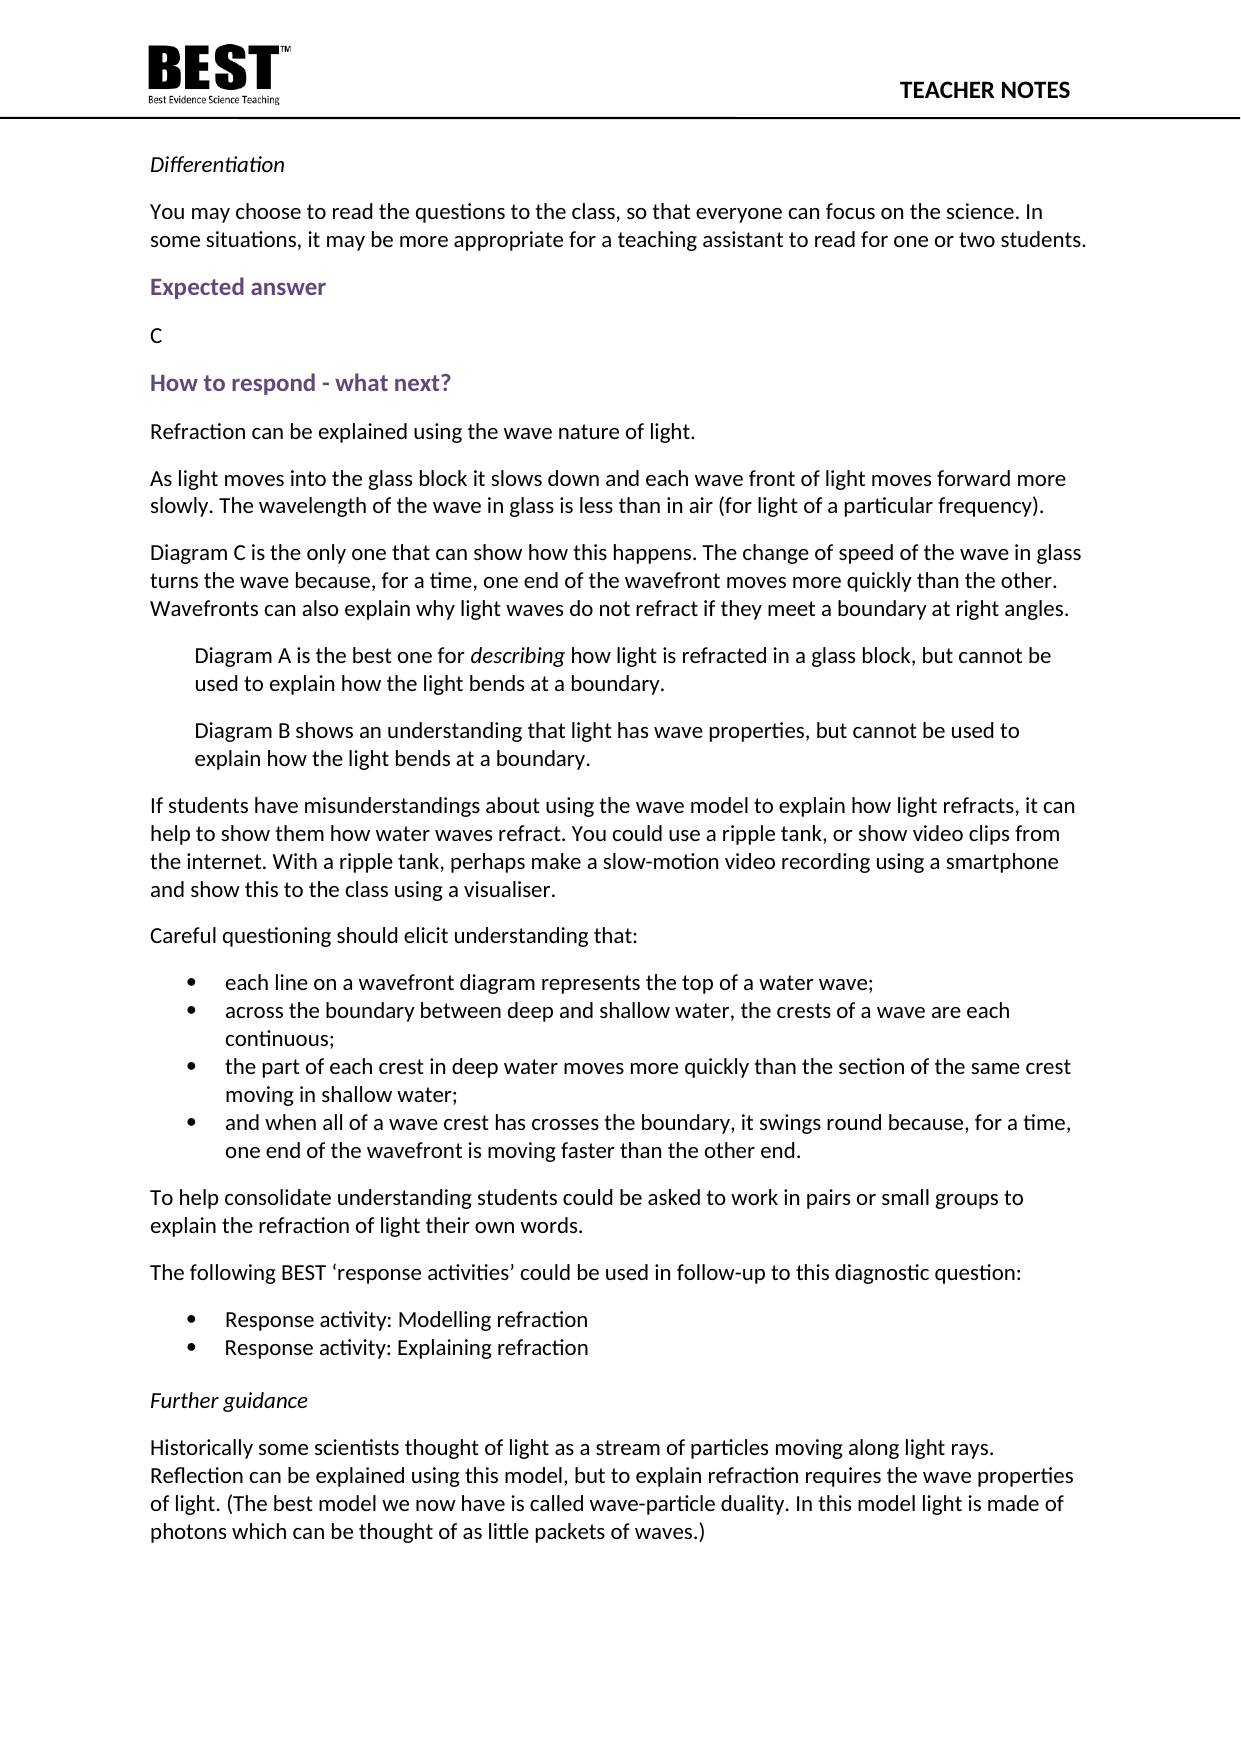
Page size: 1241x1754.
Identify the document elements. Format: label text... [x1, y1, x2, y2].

text Historically some scientists thought of light as a stream of particles moving along light rays. Reflection can be explained using this model, but to explain refraction requires the wave properties of light. (The best model we now have is called wave-particle duality. In this model light is made of photons which can be thought of as little packets of waves.) [150, 1433, 1090, 1545]
text Diagram C is the only one that can show how this happens. The change of speed of the wave in glass turns the wave because, for a time, one end of the wavefront moves more quickly than the other. Wavefronts can also explain why light waves do not refract if they meet a boundary at right angles. [150, 538, 1090, 622]
text If students have misunderstandings about using the wave model to explain how light refracts, it can help to show them how water waves refract. You could use a ripple tank, or show video clips from the internet. With a ripple tank, perhaps make a slow-motion video recording using a smartphone and show this to the class using a visualiser. [150, 791, 1090, 903]
list Response activity: Explaining refraction [187, 1333, 1090, 1361]
text As light moves into the glass block it slows down and each wave front of light moves forward more slowly. The wavelength of the wave in glass is less than in air (for light of a particular frequency). [150, 464, 1090, 520]
text Careful questioning should elicit understanding that: [150, 922, 1090, 950]
text C [150, 321, 1090, 349]
text To help consolidate understanding students could be asked to work in pairs or small groups to explain the refraction of light their own words. [150, 1183, 1090, 1239]
picture [148, 44, 291, 105]
list and when all of a wave crest has crosses the boundary, it swings round because, for a time, one end of the wavefront is moving faster than the other end. [187, 1108, 1090, 1164]
text Expected answer [150, 272, 1090, 302]
text Diagram A is the best one for describing how light is refracted in a glass block, but cannot be used to explain how the light bends at a boundary. [194, 641, 1090, 697]
text How to respond - what next? [150, 368, 1090, 398]
list each line on a wavefront diagram represents the top of a water wave; [187, 968, 1090, 996]
text Diagram B shows an understanding that light has wave properties, but cannot be used to explain how the light bends at a boundary. [194, 716, 1090, 772]
list the part of each crest in deep water moves more quickly than the section of the same crest moving in shallow water; [187, 1052, 1090, 1108]
text The following BEST ‘response activities’ could be used in follow-up to this diagnostic question: [150, 1258, 1090, 1286]
text Differentiation [150, 150, 1090, 178]
text Refraction can be explained using the wave nature of light. [150, 417, 1090, 445]
list across the boundary between deep and shallow water, the crests of a wave are each continuous; [187, 996, 1090, 1052]
list Response activity: Modelling refraction [187, 1305, 1090, 1333]
text You may choose to read the questions to the class, so that everyone can focus on the science. In some situations, it may be more appropriate for a teaching assistant to read for one or two students. [150, 197, 1090, 253]
text Further guidance [150, 1386, 1090, 1414]
